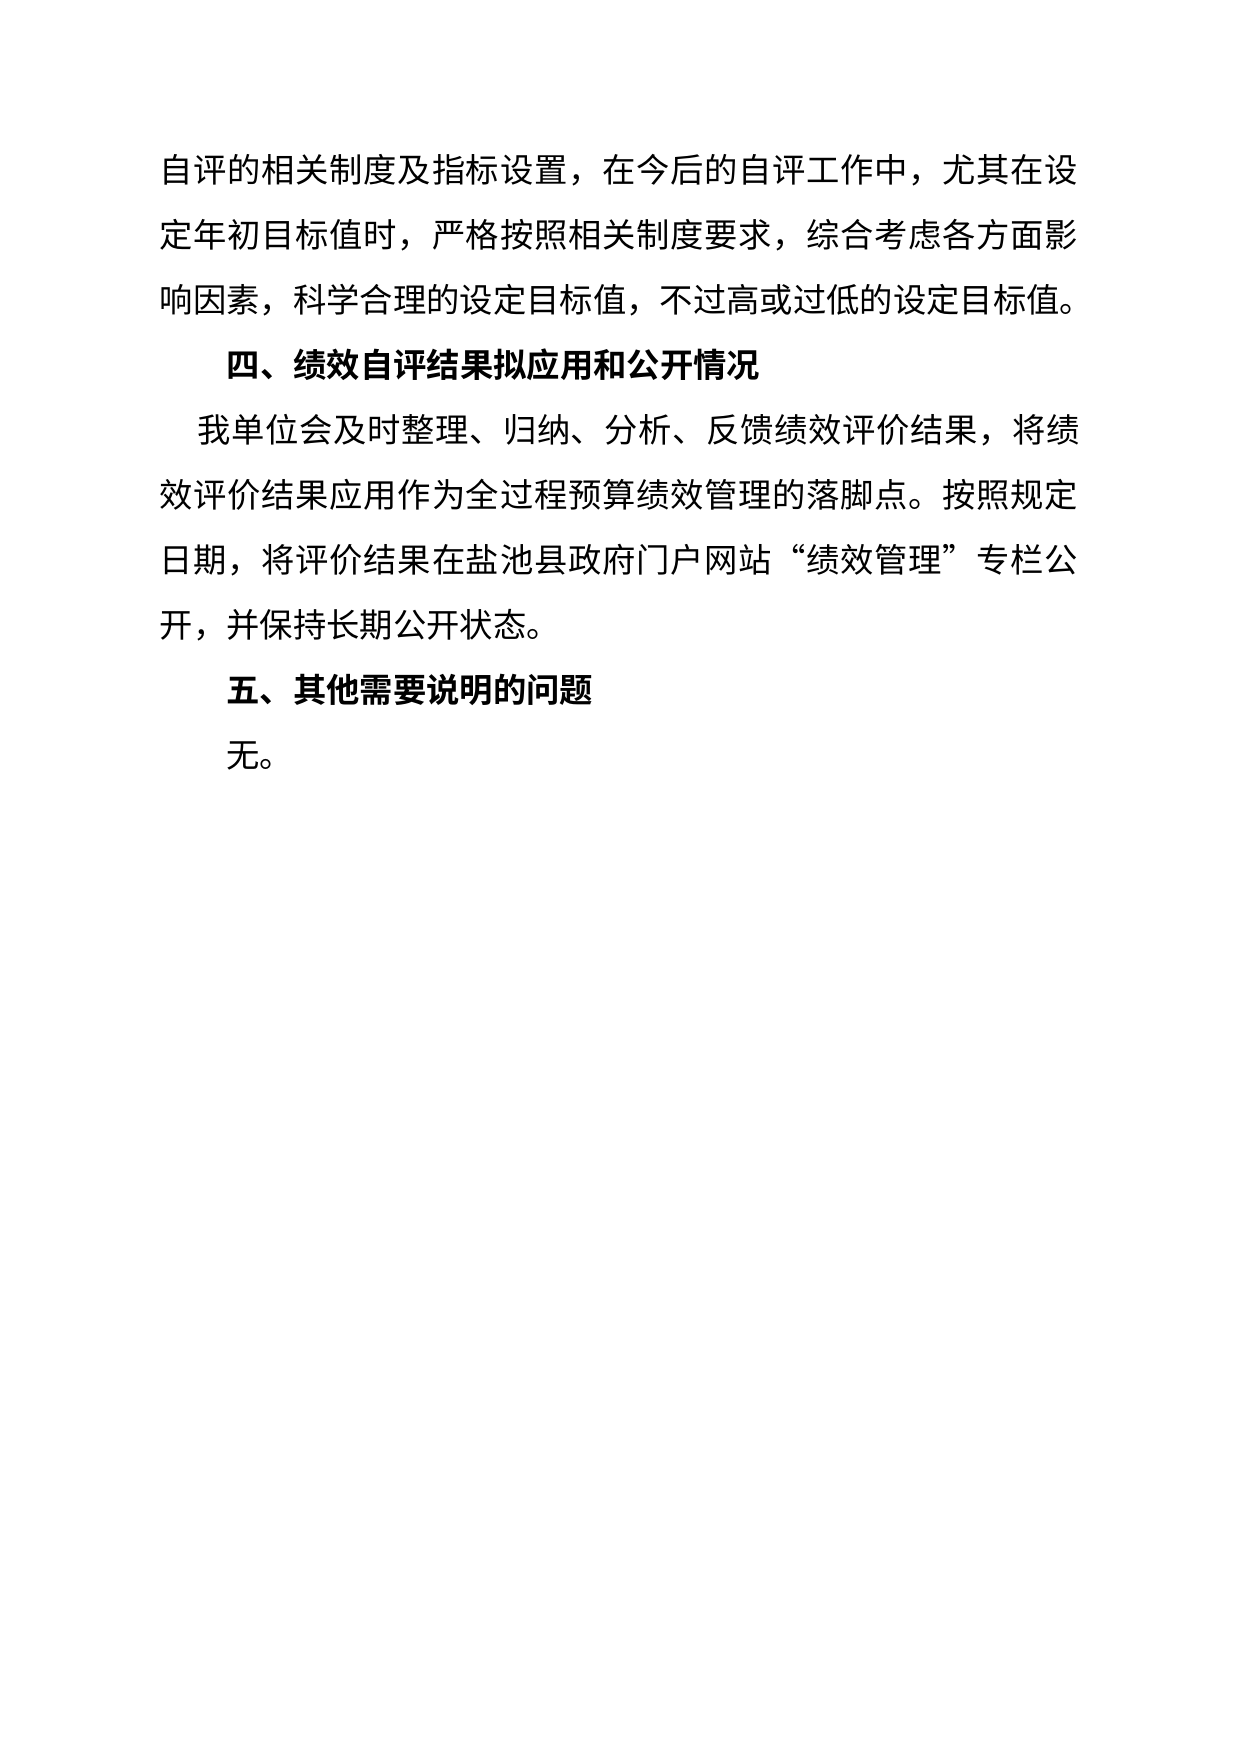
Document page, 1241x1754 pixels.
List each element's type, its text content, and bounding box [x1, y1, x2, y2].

text 我单位会及时整理、归纳、分析、反馈绩效评价结果，将绩效评价结果应用作为全过程预算绩效管理的落脚点。按照规定日期，将评价结果在盐池县政府门户网站“绩效管理”专栏公开，并保持长期公开状态。 [159, 395, 1081, 655]
text 四、绩效自评结果拟应用和公开情况 [159, 330, 1081, 395]
text 无。 [159, 720, 1081, 785]
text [159, 135, 1081, 330]
text 五、其他需要说明的问题 [159, 655, 1081, 720]
